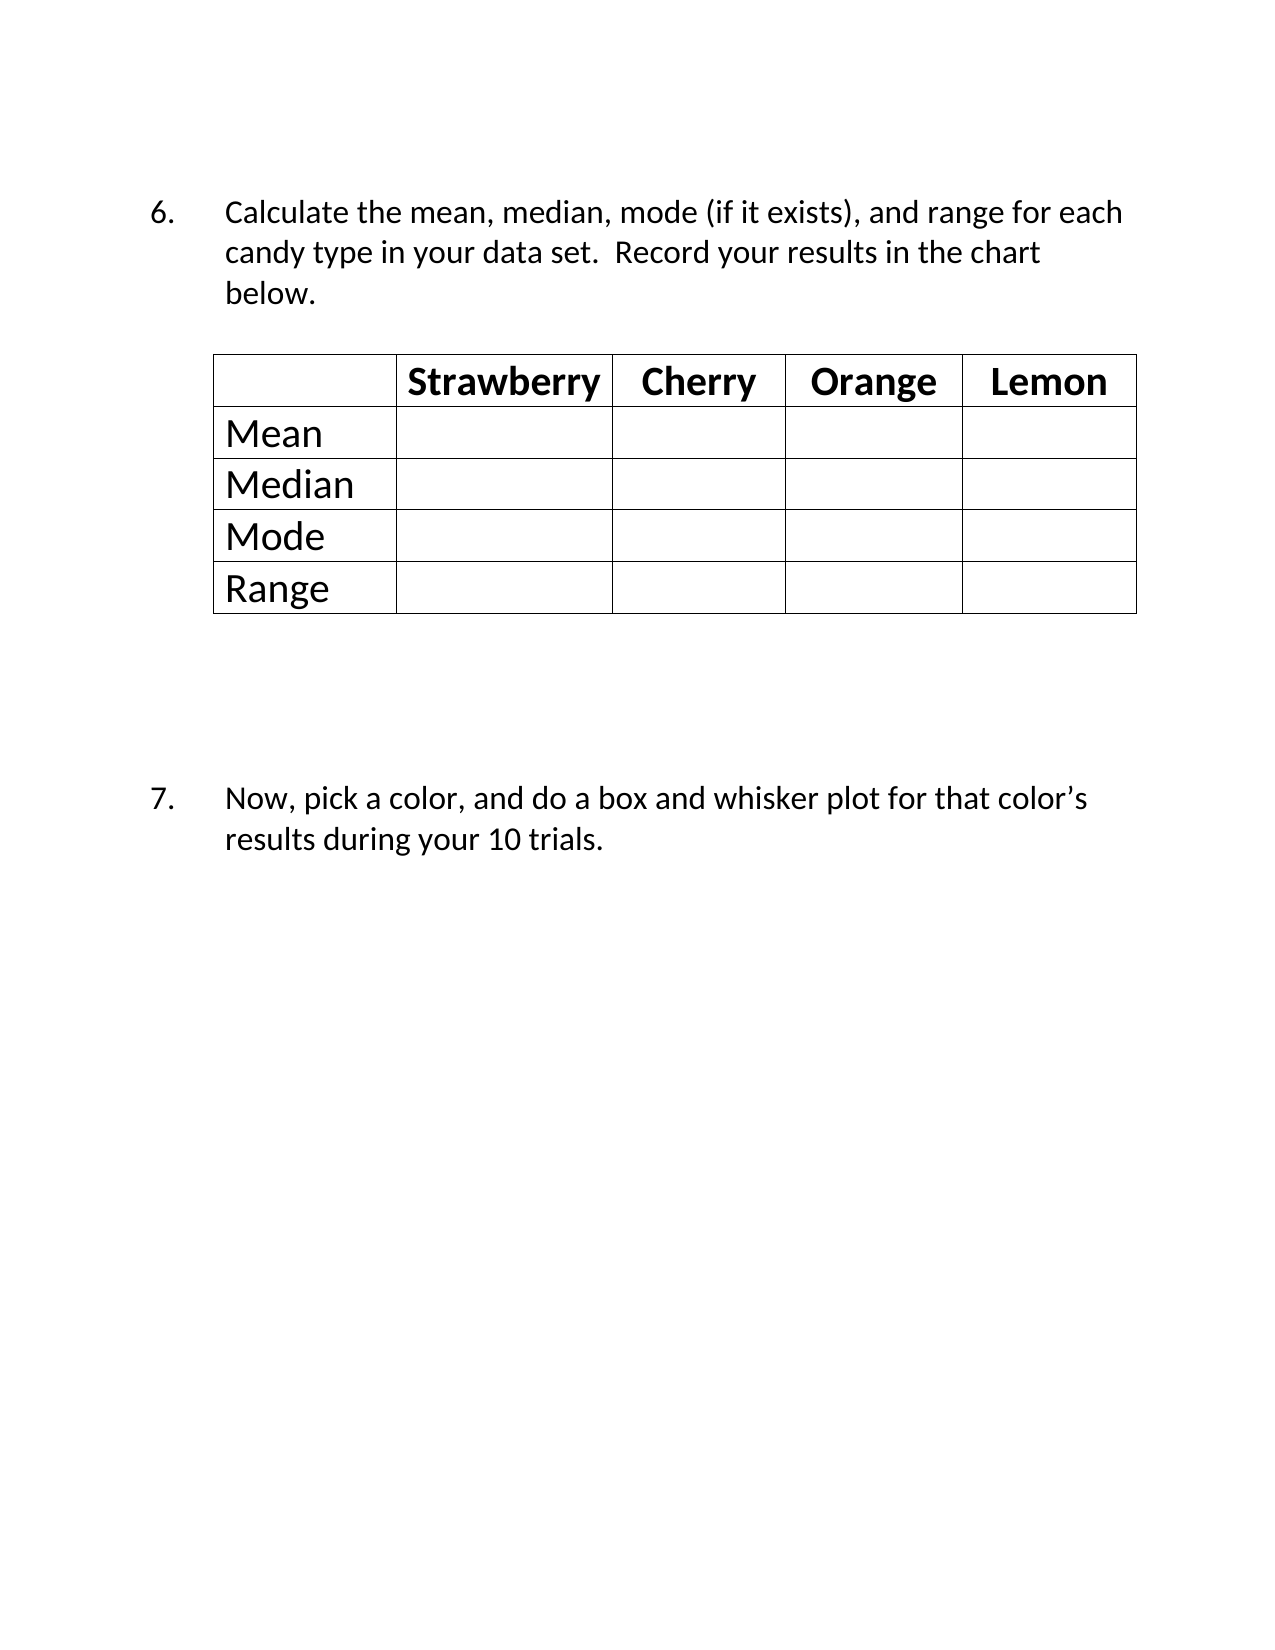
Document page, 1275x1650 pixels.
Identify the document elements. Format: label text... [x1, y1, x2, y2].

table_cell [963, 510, 1136, 561]
table_cell [963, 407, 1136, 457]
table_cell [397, 407, 612, 457]
table_cell [963, 562, 1136, 613]
table_cell [786, 510, 962, 561]
table_cell [613, 562, 785, 613]
table_cell Range [214, 562, 396, 613]
table_cell [613, 459, 785, 509]
table_header Orange [786, 355, 962, 406]
table_cell [397, 562, 612, 613]
table_cell [397, 510, 612, 561]
table_cell [786, 407, 962, 457]
table_header Strawberry [397, 355, 612, 406]
table_cell [786, 459, 962, 509]
table_cell [613, 407, 785, 457]
table_cell [613, 510, 785, 561]
table_cell [397, 459, 612, 509]
table_cell [963, 459, 1136, 509]
table_cell Median [214, 459, 396, 509]
table_cell [786, 562, 962, 613]
text 7. Now, pick a color, and do a box and whisker plot for that color’s results during your 10 trials. [150, 777, 1125, 858]
table_header [214, 355, 396, 406]
table_cell Mode [214, 510, 396, 561]
table_header Lemon [963, 355, 1136, 406]
text 6. Calculate the mean, median, mode (if it exists), and range for each candy type in your data set. Record your results in the chart below. [150, 191, 1125, 313]
table_cell Mean [214, 407, 396, 457]
table_header Cherry [613, 355, 785, 406]
